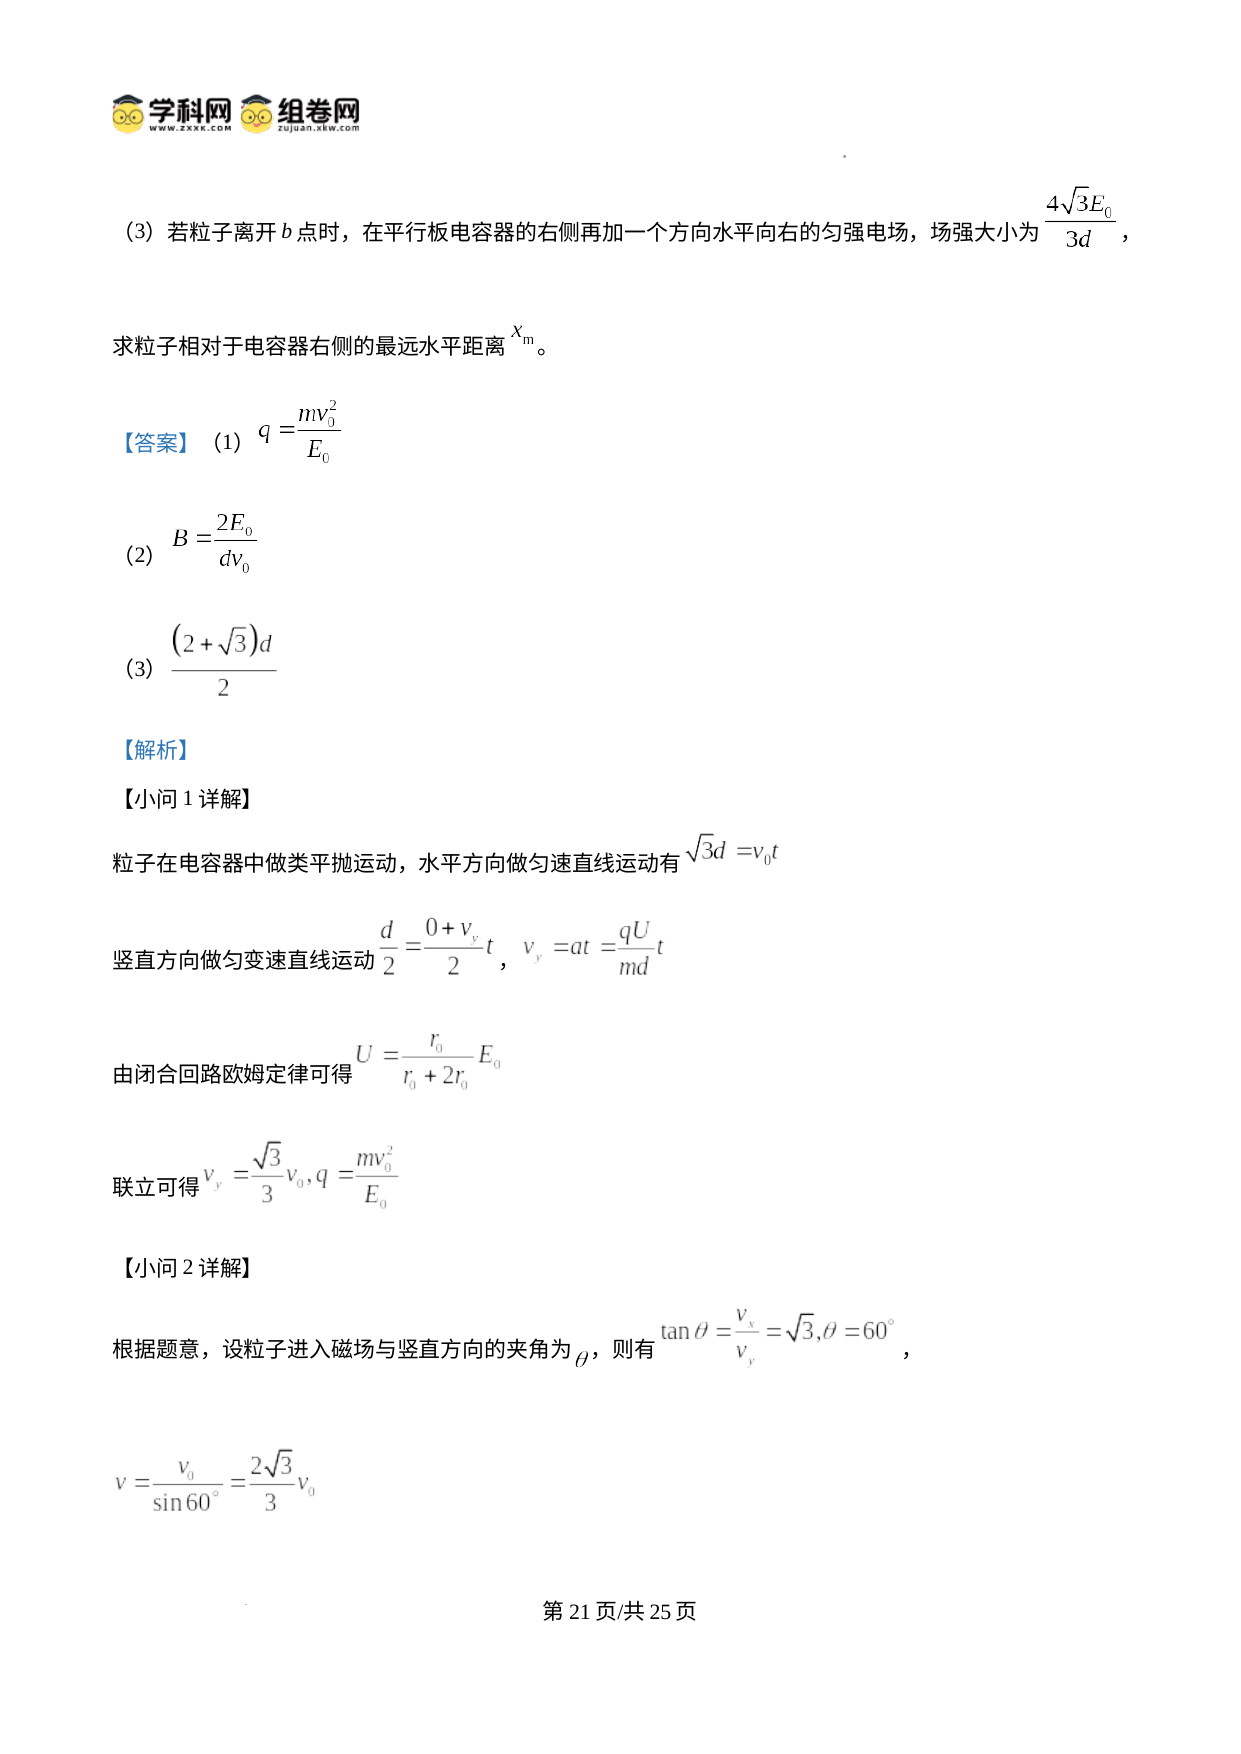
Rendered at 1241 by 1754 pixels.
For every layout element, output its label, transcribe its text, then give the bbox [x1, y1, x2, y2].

text 根据题意，设粒子进入磁场与竖直方向的夹角为，则有， [112, 1299, 1128, 1542]
text （3） [112, 619, 1128, 717]
text 联立可得 [112, 1137, 1128, 1234]
text 【小问2详解】 [112, 1250, 1128, 1283]
text 【小问1详解】 [112, 781, 1128, 814]
picture [112, 90, 231, 138]
text （2） [112, 506, 1128, 604]
text 粒子在电容器中做类平抛运动，水平方向做匀速直线运动有 [112, 829, 1128, 894]
text （3）若粒子离开b点时，在平行板电容器的右侧再加一个方向水平向右的匀强电场，场强大小为，求粒子相对于电容器右侧的最远水平距离。 [112, 182, 1128, 377]
picture [240, 90, 360, 138]
text 竖直方向做匀变速直线运动， [112, 910, 1128, 1008]
text 由闭合回路欧姆定律可得 [112, 1024, 1128, 1121]
text 【解析】 [112, 733, 1128, 765]
text 【答案】（1） [112, 393, 1128, 490]
